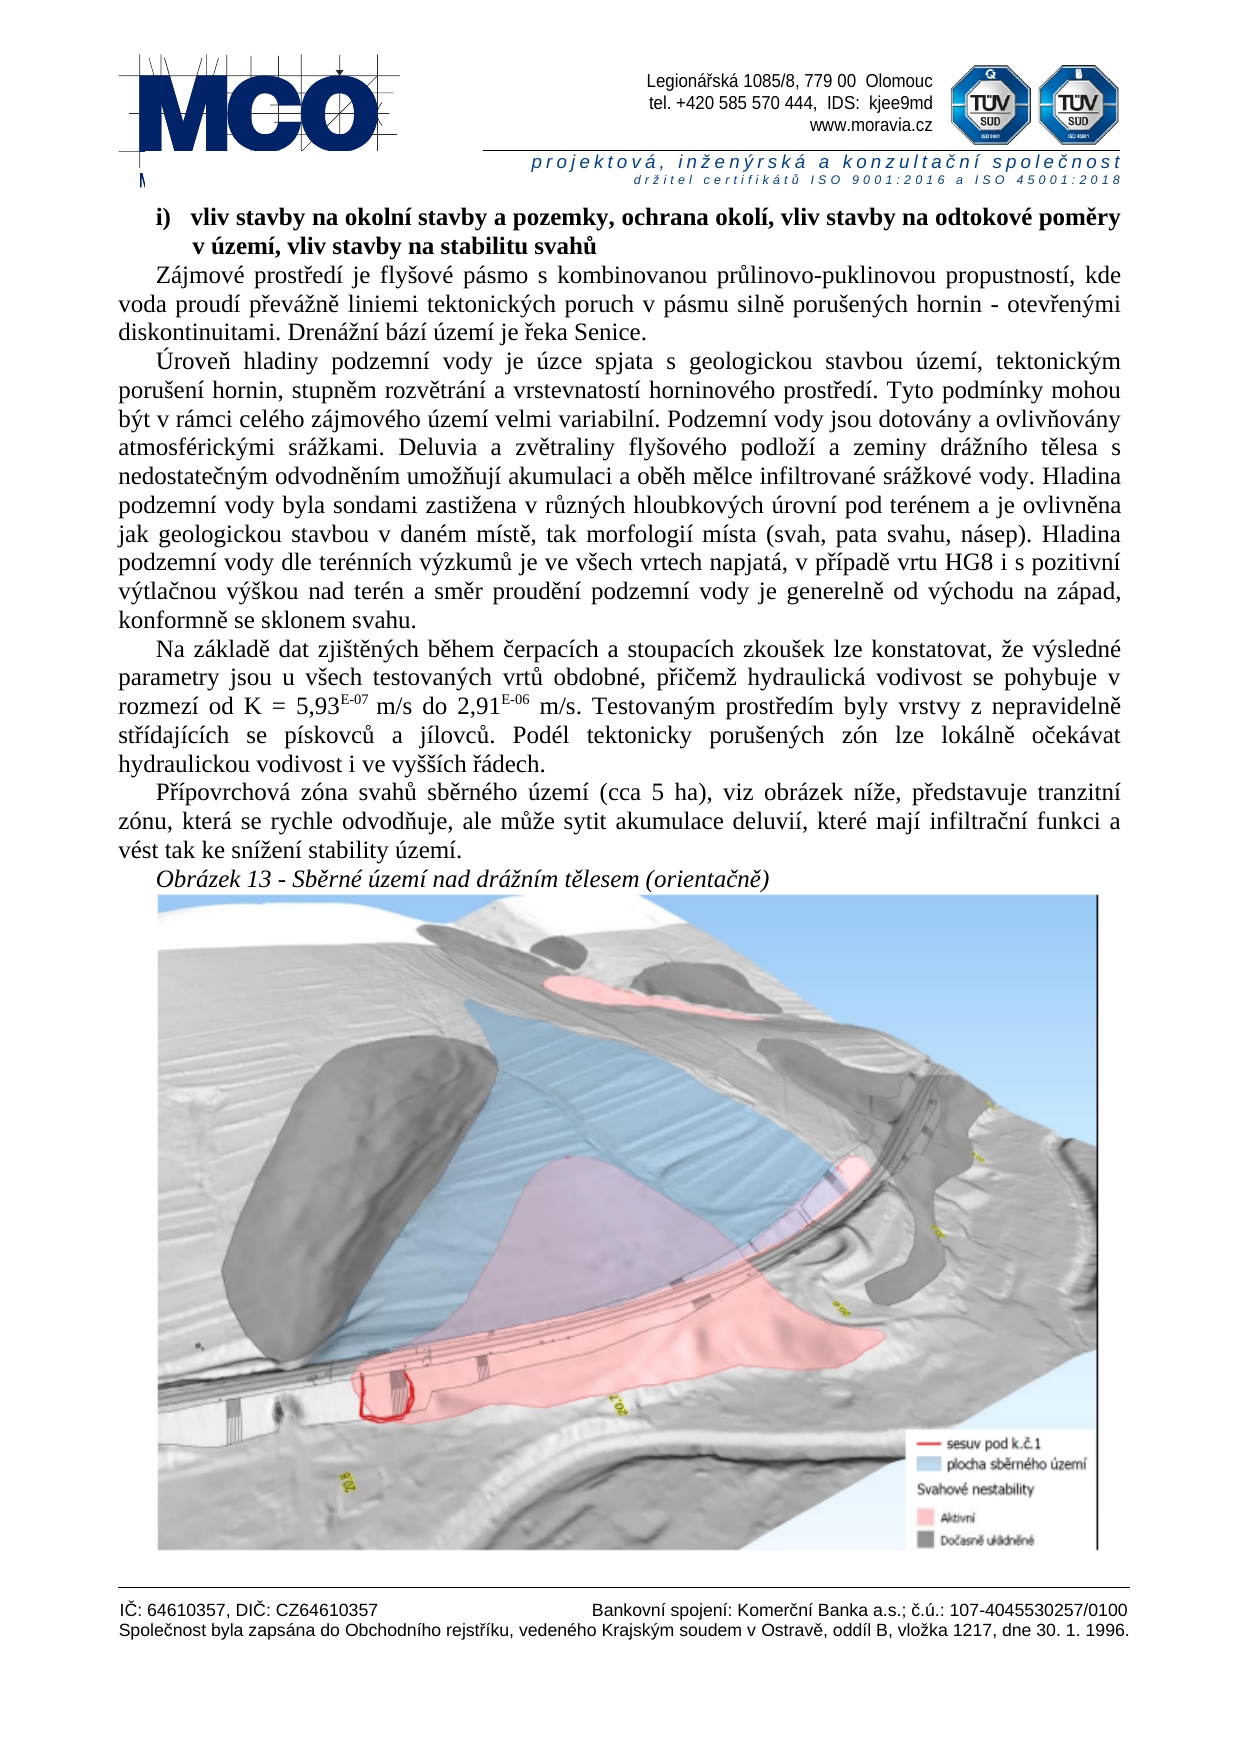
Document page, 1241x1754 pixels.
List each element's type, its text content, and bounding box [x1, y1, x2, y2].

text Obrázek 13 - Sběrné území nad drážním tělesem (orientačně) [118, 864, 1122, 892]
subtitle i) vliv stavby na okolní stavby a pozemky, ochrana okolí, vliv stavby na odtokové poměry v území, vliv stavby na stabilitu svahů [156, 194, 1122, 260]
picture [948, 62, 1121, 147]
text Zájmové prostředí je flyšové pásmo s kombinovanou průlinovo-puklinovou propustností, kde voda proudí převážně liniemi tektonických poruch v pásmu silně porušených hornin - otevřenými diskontinuitami. Drenážní bází území je řeka Senice. [118, 260, 1122, 346]
text Úroveň hladiny podzemní vody je úzce spjata s geologickou stavbou území, tektonickým porušení hornin, stupněm rozvětrání a vrstevnatostí horninového prostředí. Tyto podmínky mohou být v rámci celého zájmového území velmi variabilní. Podzemní vody jsou dotovány a ovlivňovány atmosférickými srážkami. Deluvia a zvětraliny flyšového podloží a zeminy drážního tělesa s nedostatečným odvodněním umožňují akumulaci a oběh mělce infiltrované srážkové vody. Hladina podzemní vody byla sondami zastižena v různých hloubkových úrovní pod terénem a je ovlivněna jak geologickou stavbou v daném místě, tak morfologií místa (svah, pata svahu, násep). Hladina podzemní vody dle terénních výzkumů je ve všech vrtech napjatá, v případě vrtu HG8 i s pozitivní výtlačnou výškou nad terén a směr proudění podzemní vody je generelně od východu na západ, konformně se sklonem svahu. [118, 346, 1122, 634]
text Přípovrchová zóna svahů sběrného území (cca 5 ha), viz obrázek níže, představuje tranzitní zónu, která se rychle odvodňuje, ale může sytit akumulace deluvií, které mají infiltrační funkci a vést tak ke snížení stability území. [118, 777, 1122, 864]
text Na základě dat zjištěných během čerpacích a stoupacích zkoušek lze konstatovat, že výsledné parametry jsou u všech testovaných vrtů obdobné, přičemž hydraulická vodivost se pohybuje v rozmezí od K = 5,93E-07 m/s do 2,91E-06 m/s. Testovaným prostředím byly vrstvy z nepravidelně střídajících se pískovců a jílovců. Podél tektonicky porušených zón lze lokálně očekávat hydraulickou vodivost i ve vyšších řádech. [118, 634, 1122, 777]
picture [155, 892, 1100, 1555]
